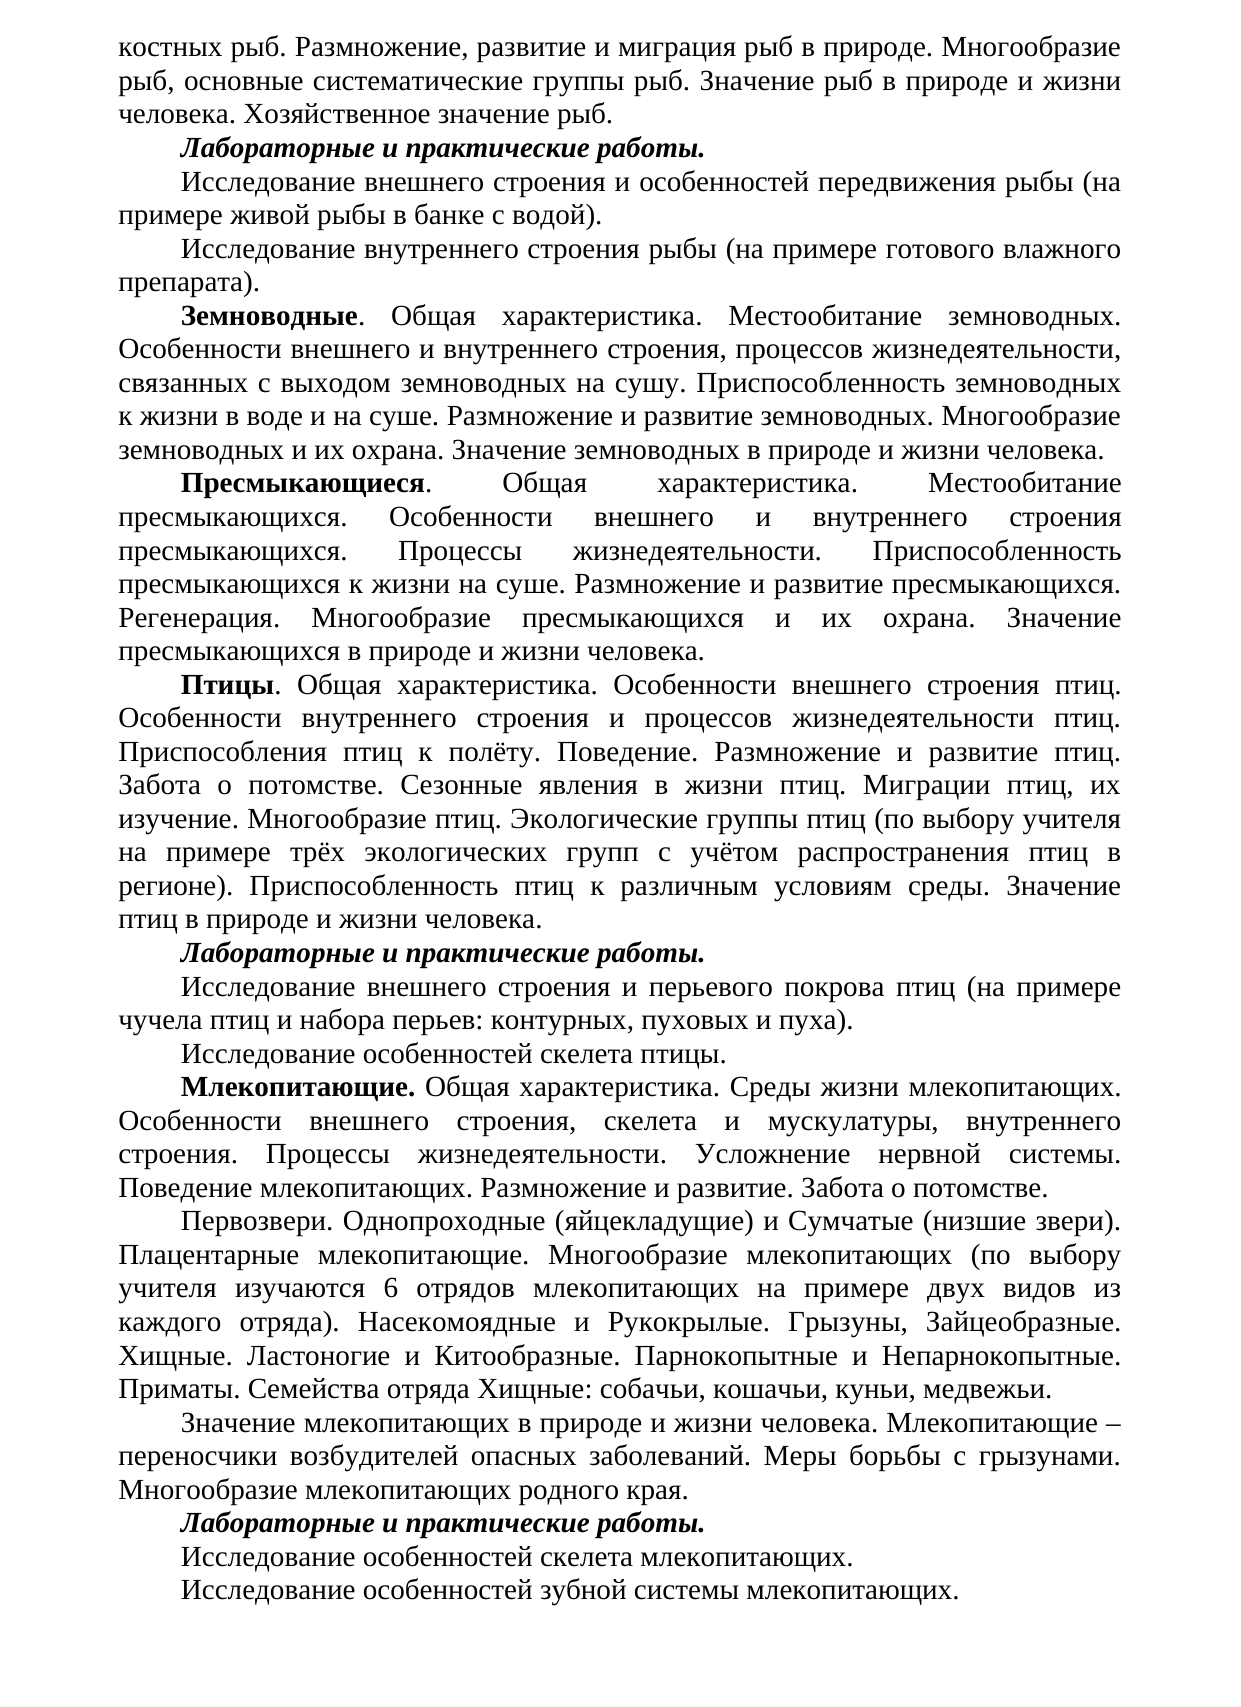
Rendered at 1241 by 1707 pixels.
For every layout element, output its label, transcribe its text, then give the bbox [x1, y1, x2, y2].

text Птицы. Общая характеристика. Особенности внешнего строения птиц. Особенности внутреннего строения и процессов жизнедеятельности птиц. Приспособления птиц к полёту. Поведение. Размножение и развитие птиц. Забота о потомстве. Сезонные явления в жизни птиц. Миграции птиц, их изучение. Многообразие птиц. Экологические группы птиц (по выбору учителя на примере трёх экологических групп с учётом распространения птиц в регионе). Приспособленность птиц к различным условиям среды. Значение птиц в природе и жизни человека. [118, 667, 1122, 935]
text Млекопитающие. Общая характеристика. Среды жизни млекопитающих. Особенности внешнего строения, скелета и мускулатуры, внутреннего строения. Процессы жизнедеятельности. Усложнение нервной системы. Поведение млекопитающих. Размножение и развитие. Забота о потомстве. [118, 1069, 1122, 1203]
text Исследование особенностей зубной системы млекопитающих. [118, 1572, 1122, 1606]
text Лабораторные и практические работы. [118, 935, 1122, 969]
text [118, 29, 1122, 130]
text Исследование внутреннего строения рыбы (на примере готового влажного препарата). [118, 231, 1122, 298]
text Земноводные. Общая характеристика. Местообитание земноводных. Особенности внешнего и внутреннего строения, процессов жизнедеятельности, связанных с выходом земноводных на сушу. Приспособленность земноводных к жизни в воде и на суше. Размножение и развитие земноводных. Многообразие земноводных и их охрана. Значение земноводных в природе и жизни человека. [118, 298, 1122, 466]
text Лабораторные и практические работы. [118, 1505, 1122, 1539]
text Исследование внешнего строения и перьевого покрова птиц (на примере чучела птиц и набора перьев: контурных, пуховых и пуха). [118, 969, 1122, 1036]
text Первозвери. Однопроходные (яйцекладущие) и Сумчатые (низшие звери). Плацентарные млекопитающие. Многообразие млекопитающих (по выбору учителя изучаются 6 отрядов млекопитающих на примере двух видов из каждого отряда). Насекомоядные и Рукокрылые. Грызуны, Зайцеобразные. Хищные. Ластоногие и Китообразные. Парнокопытные и Непарнокопытные. Приматы. Семейства отряда Хищные: собачьи, кошачьи, куньи, медвежьи. [118, 1203, 1122, 1405]
text Исследование особенностей скелета млекопитающих. [118, 1539, 1122, 1572]
text Исследование внешнего строения и особенностей передвижения рыбы (на примере живой рыбы в банке с водой). [118, 164, 1122, 231]
text Исследование особенностей скелета птицы. [118, 1036, 1122, 1069]
text Значение млекопитающих в природе и жизни человека. Млекопитающие – переносчики возбудителей опасных заболеваний. Меры борьбы с грызунами. Многообразие млекопитающих родного края. [118, 1405, 1122, 1505]
text Лабораторные и практические работы. [118, 130, 1122, 164]
text Пресмыкающиеся. Общая характеристика. Местообитание пресмыкающихся. Особенности внешнего и внутреннего строения пресмыкающихся. Процессы жизнедеятельности. Приспособленность пресмыкающихся к жизни на суше. Размножение и развитие пресмыкающихся. Регенерация. Многообразие пресмыкающихся и их охрана. Значение пресмыкающихся в природе и жизни человека. [118, 466, 1122, 667]
